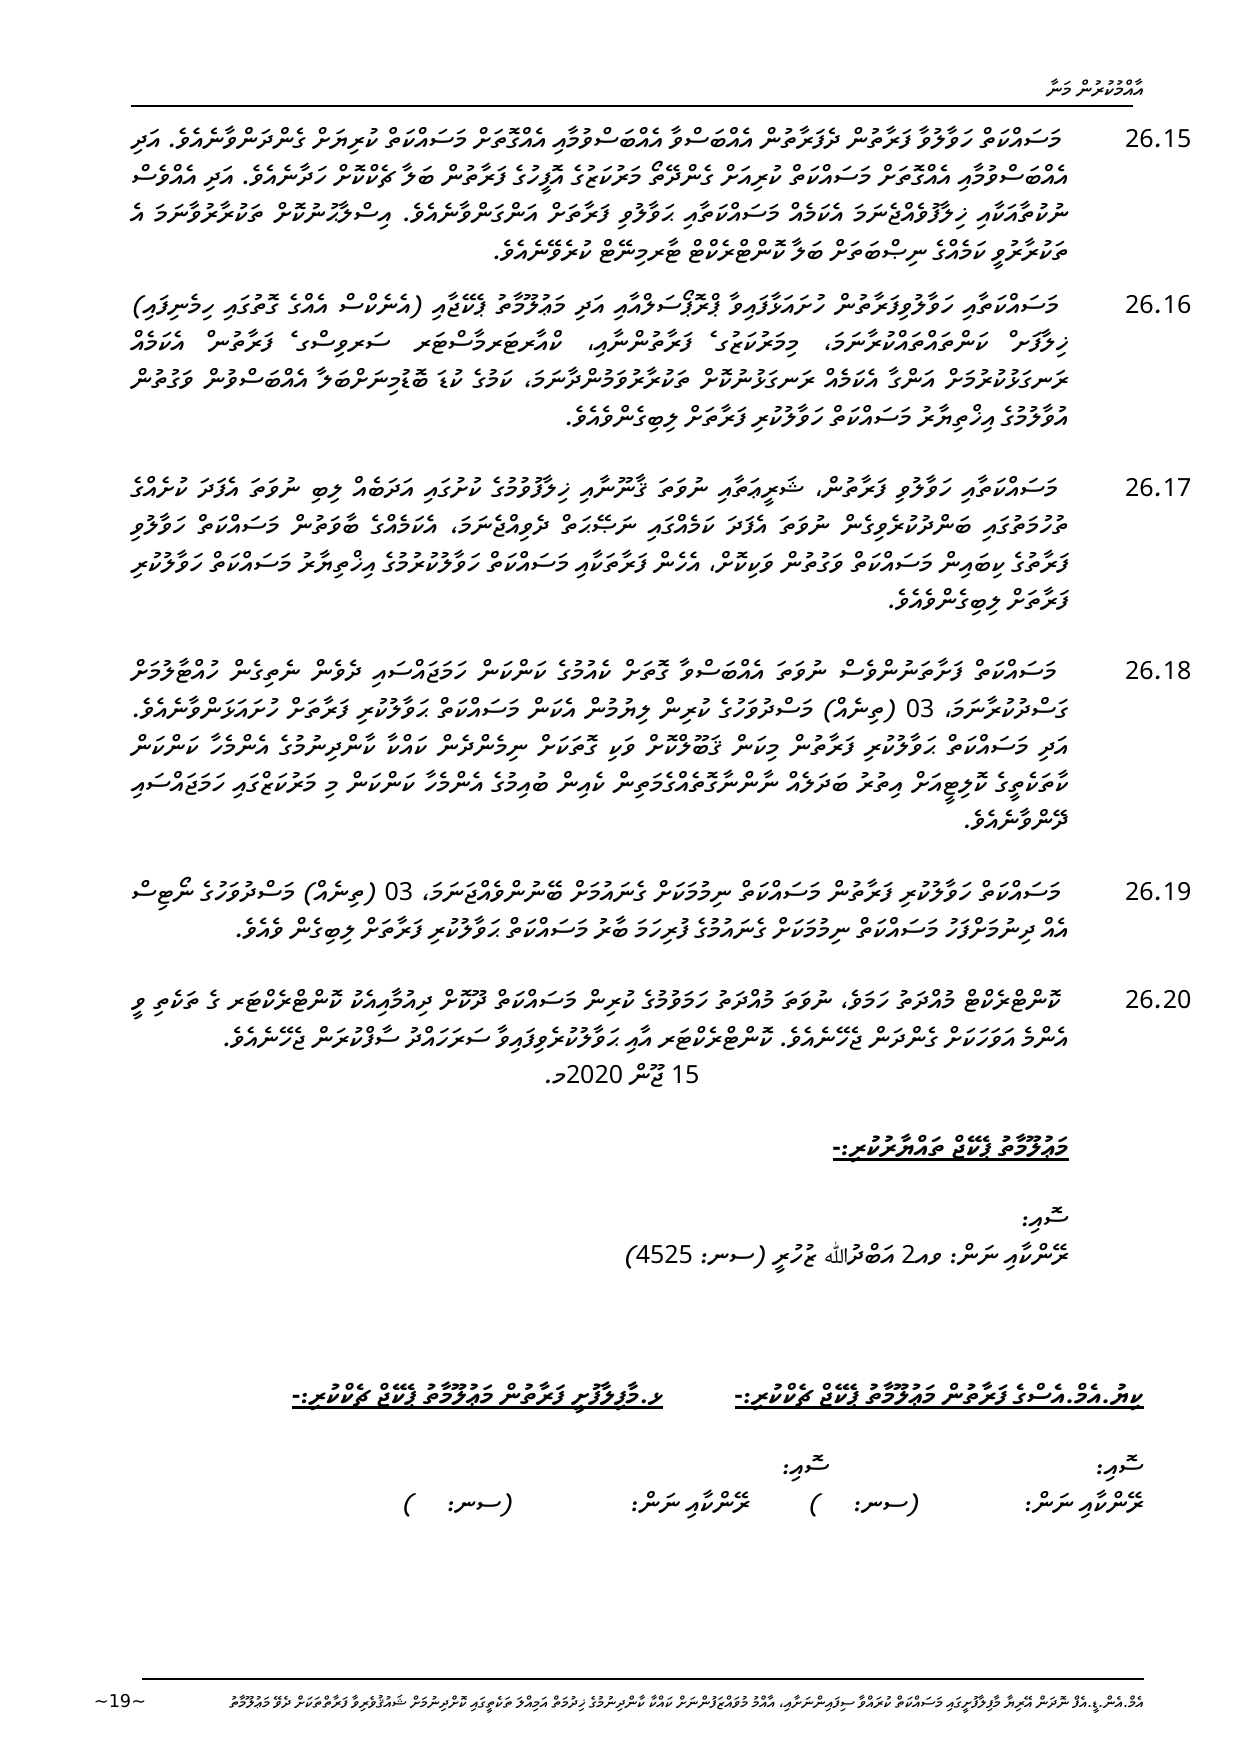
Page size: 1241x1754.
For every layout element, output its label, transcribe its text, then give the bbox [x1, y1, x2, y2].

list މަސައްކަތް ހަވާލުވާ ފަރާތުން ދެފަރާތުން އެއްބަސްވާ އެއްބަސްވުމާއި އެއްގޮތަށް މަސައްކަތް ކުރިޔަށް ގެންދަންވާނެއެވެ. އަދި އެއްބަސްވުމާއި އެއްގޮތަށް މަސައްކަތް ކުރިއަށް ގެންދޭތޯ މަރުކަޒުގެ އޮފީހުގެ ފަރާތުން ބަލާ ޗެކްކޮށް ހަދާނެއެވެ. އަދި އެއްވެސް ނުކުތާއަކާއި ޚިލާފުވެއްޖެނަމަ އެކަމެއް މަސައްކަތާއި ޙަވާލުވި ފަރާތަށް އަންގަންވާނެއެވެ. އިސްލާޙުނުކޮށް ތަކުރާރުވާނަމަ އެ ތަކުރާރުވީ ކަމެއްގެ ނިޞްބަތަށް ބަލާ ކޮންޓްރެކްޓް ޓާރމިނޭޓް ކުރެވޭނެއެވެ. [131, 120, 1125, 269]
list މަސައްކަތް ހަވާލުކުރި ފަރާތުން މަސައްކަތް ނިމުމަކަށް ގެނައުމަށް ބޭނުންވެއްޖަނަމަ، 03 (ތިނެއް) މަސްދުވަހުގެ ނޯޓިސް އެއް ދިނުމަށްފަހު މަސައްކަތް ނިމުމަކަށް ގެނައުމުގެ ފުރިހަމަ ބާރު މަސައްކަތް ޙަވާލުކުރި ފަރާތަށް ލިބިގެން ވެއެވެ. [131, 873, 1125, 948]
text ރޭންކާއި ނަން: ވއ2 އަބްދުﷲ ޒުހުރީ (ސނ: 4525) [131, 1237, 1144, 1274]
list މަސައްކަތާއި ހަވާލުވި ފަރާތުން، ޝަރީޢަތާއި ނުވަތަ ޤާނޫނާއި ޚިލާފުވުމުގެ ކުށުގައި އަދަބެއް ލިބި ނުވަތަ އެފަދަ ކުށެއްގެ ތުހުމަތުގައި ބަންދުކުރެވިގެން ނުވަތަ އެފަދަ ކަމެއްގައި ނަޞޭޙަތް ދެވިއްޖެނަމަ، އެކަމެއްގެ ބާވަތުން މަސައްކަތް ހަވާލުވި ފަރާތުގެ ކިބައިން މަސައްކަތް ވަގުތުން ވަކިކޮށް، އެހެން ފަރާތަކާއި މަސައްކަތް ހަވާލުކުރުމުގެ އިޚްތިޔާރު މަސައްކަތް ހަވާލުކުރި ފަރާތަށް ލިބިގެންވެއެވެ. [131, 470, 1125, 619]
text ސޮއި: ސޮއި: [131, 1448, 1144, 1485]
list ކޮންޓްރެކްޓް މުއްދަތު ހަމަވެ، ނުވަތަ މުއްދަތު ހަމަވުމުގެ ކުރިން މަސައްކަތް ދޫކޮށް ދިއުމާއިއެކު ކޮންޓްރެކްޓަރ ގެ ތަކެތި ވީ އެންމެ އަވަހަކަށް ގެންދަން ޖެހޭނެއެވެ. ކޮންޓްރެކްޓަރ އާއި ޙަވާލުކުރެވިފައިވާ ސަރަހައްދު ސާފްކުރަން ޖެހޭނެއެވެ. [131, 982, 1125, 1057]
list މަސައްކަތް ފަށާތަނުންވެސް ނުވަތަ އެއްބަސްވާ ގޮތަށް ކެއުމުގެ ކަންކަން ހަމަޖައްސައި ދެވެން ނެތިގެން ހުއްޓާލުމަށް ގަސްދުކުރާނަމަ، 03 (ތިނެއް) މަސްދުވަހުގެ ކުރިން ލިޔުމުން އެކަން މަސައްކަތް ޙަވާލުކުރި ފަރާތަށް ހުށައަޅަންވާނެއެވެ. އަދި މަސައްކަތް ޙަވާލުކުރި ފަރާތުން މިކަން ޤަބޫލްކޮށް ވަކި ގޮތަކަށް ނިމެންދެން ކައްކާ ކާންދިނުމުގެ އެންމެހާ ކަންކަން ކާތަކެތީގެ ކޮލިޓީއަށް އިތުރު ބަދަލެއް ނާންނާގޮތެއްގެމަތިން ކެއިން ބުއިމުގެ އެންމެހާ ކަންކަން މި މަރުކަޒްގައި ހަމަޖައްސައި ދޭންވާނެއެވެ. [131, 653, 1125, 839]
text މަޢުލޫމާތު ޕެކޭޖް ތައްޔާރުކުރި:- [131, 1128, 1144, 1165]
list 15 ޖޫން 2020މ. [131, 1057, 1112, 1094]
text ކިޔު.އެމް.އެސްގެ ފަރާތުން މަޢުލޫމާތު ޕެކޭޖް ޗެކްކުރި:- ޅ.މާފިލާފުށީ ފަރާތުން މަޢުލޫމާތު ޕެކޭޖް ޗެކްކުރި:- [131, 1376, 1144, 1413]
text ރޭންކާއި ނަން: (ސނ: ) ރޭންކާއި ނަން: (ސނ: ) [131, 1485, 1144, 1522]
text ސޮއި: [131, 1199, 1144, 1237]
list މަސައްކަތާއި ހަވާލުވިފަރާތުން ހުށައަޅާފައިވާ ޕްރޮޕޯސަލްއާއި އަދި މަޢުލޫމާތު ޕެކޭޖާއި (އެނެކްސް އެއްގެ ގޮތުގައި ހިމެނިފައި) ޚިލާފަށް ކަންތައްތައްކުރާނަމަ، މިމަރުކަޒުގެ ފަރާތުންނާއި، ކްއާރޓަރމާސްޓަރ ސަރވިސްގެ ފަރާތުން އެކަމެއް ރަނގަޅުކުރުމަށް އަންގާ އެކަމެއް ރަނގަޅުނުކޮށް ތަކުރާރުވަމުންދާނަމަ، ކަމުގެ ކުޑަ ބޮޑުމިނަށްބަލާ އެއްބަސްވުން ވަގުތުން އުވާލުމުގެ އިޚްތިޔާރު މަސައްކަތް ހަވާލުކުރި ފަރާތަށް ލިބިގެންވެއެވެ. [131, 287, 1125, 436]
